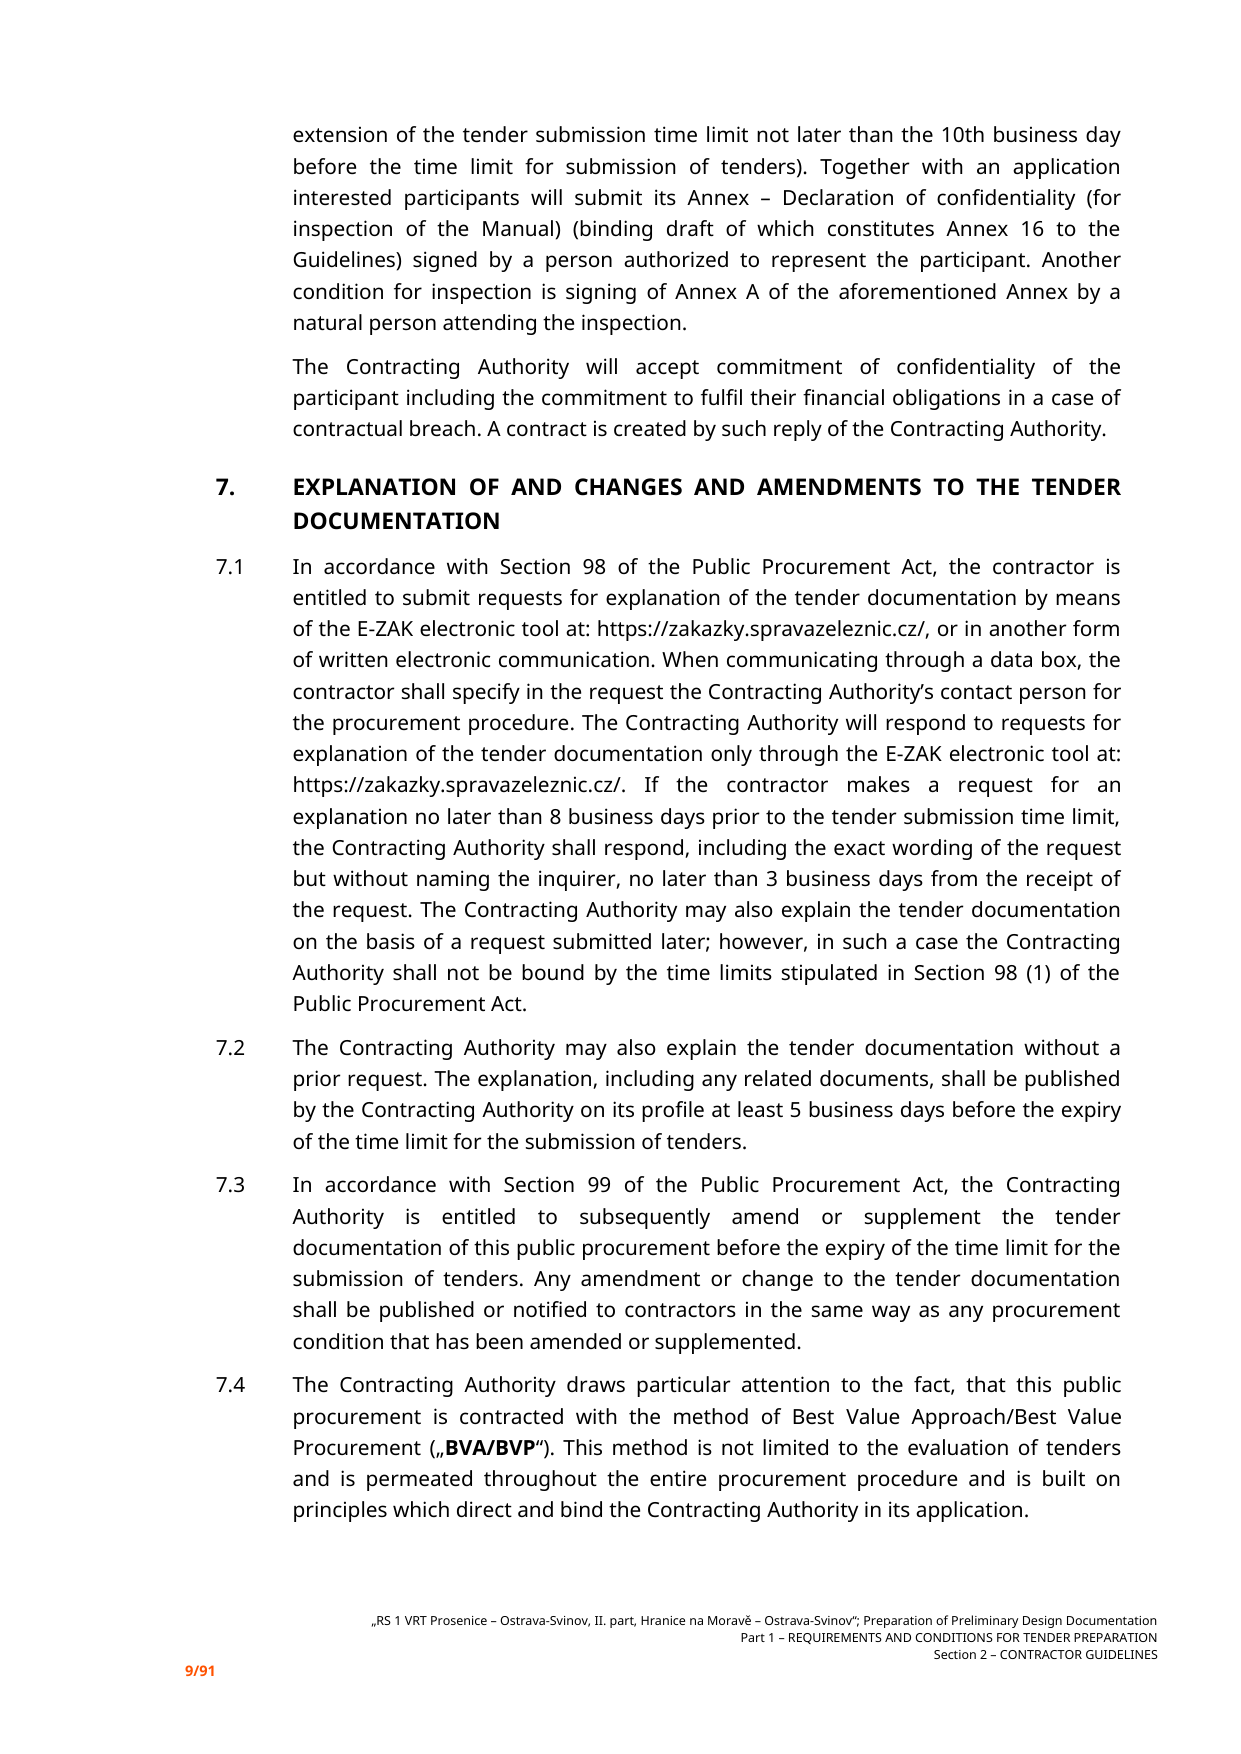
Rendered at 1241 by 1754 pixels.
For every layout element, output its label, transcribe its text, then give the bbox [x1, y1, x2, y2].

text In accordance with Section 98 of the Public Procurement Act, the contractor is entitled to submit requests for explanation of the tender documentation by means of the E-ZAK electronic tool at: https://zakazky.spravazeleznic.cz/, or in another form of written electronic communication. When communicating through a data box, the contractor shall specify in the request the Contracting Authority’s contact person for the procurement procedure. The Contracting Authority will respond to requests for explanation of the tender documentation only through the E-ZAK electronic tool at: https://zakazky.spravazeleznic.cz/. If the contractor makes a request for an explanation no later than 8 business days prior to the tender submission time limit, the Contracting Authority shall respond, including the exact wording of the request but without naming the inquirer, no later than 3 business days from the receipt of the request. The Contracting Authority may also explain the tender documentation on the basis of a request submitted later; however, in such a case the Contracting Authority shall not be bound by the time limits stipulated in Section 98 (1) of the Public Procurement Act. [216, 552, 1122, 1018]
text In accordance with Section 99 of the Public Procurement Act, the Contracting Authority is entitled to subsequently amend or supplement the tender documentation of this public procurement before the expiry of the time limit for the submission of tenders. Any amendment or change to the tender documentation shall be published or notified to contractors in the same way as any procurement condition that has been amended or supplemented. [216, 1171, 1122, 1355]
list The Contracting Authority will accept commitment of confidentiality of the participant including the commitment to fulfil their financial obligations in a case of contractual breach. A contract is created by such reply of the Contracting Authority. [292, 352, 1122, 443]
text The Contracting Authority may also explain the tender documentation without a prior request. The explanation, including any related documents, shall be published by the Contracting Authority on its profile at least 5 business days before the expiry of the time limit for the submission of tenders. [216, 1033, 1122, 1155]
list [292, 121, 1122, 337]
text EXPLANATION OF AND CHANGES AND AMENDMENTS TO THE TENDER DOCUMENTATION [216, 471, 1122, 536]
text The Contracting Authority draws particular attention to the fact, that this public procurement is contracted with the method of Best Value Approach/Best Value Procurement („BVA/BVP“). This method is not limited to the evaluation of tenders and is permeated throughout the entire procurement procedure and is built on principles which direct and bind the Contracting Authority in its application. [216, 1371, 1122, 1524]
